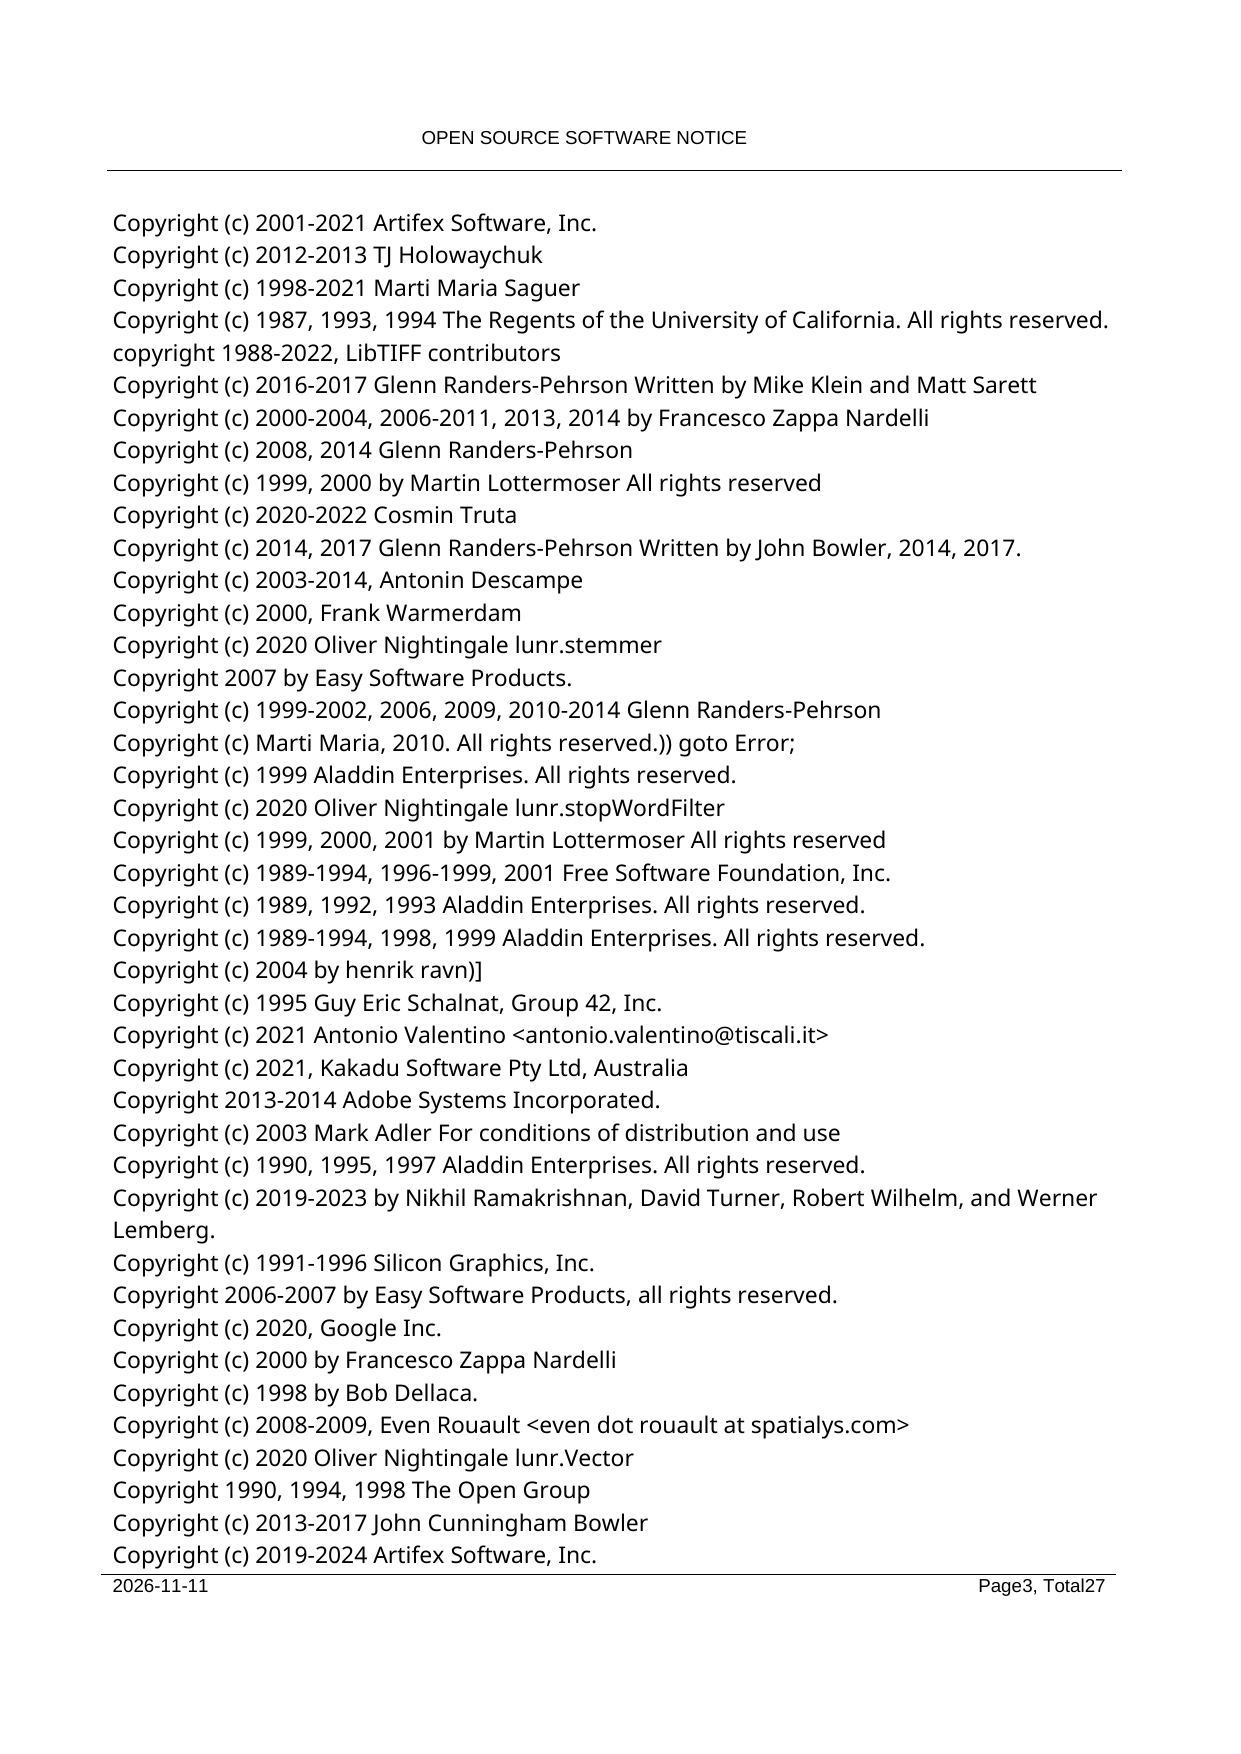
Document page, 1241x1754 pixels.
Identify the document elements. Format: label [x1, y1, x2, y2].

text [112, 206, 1128, 1571]
